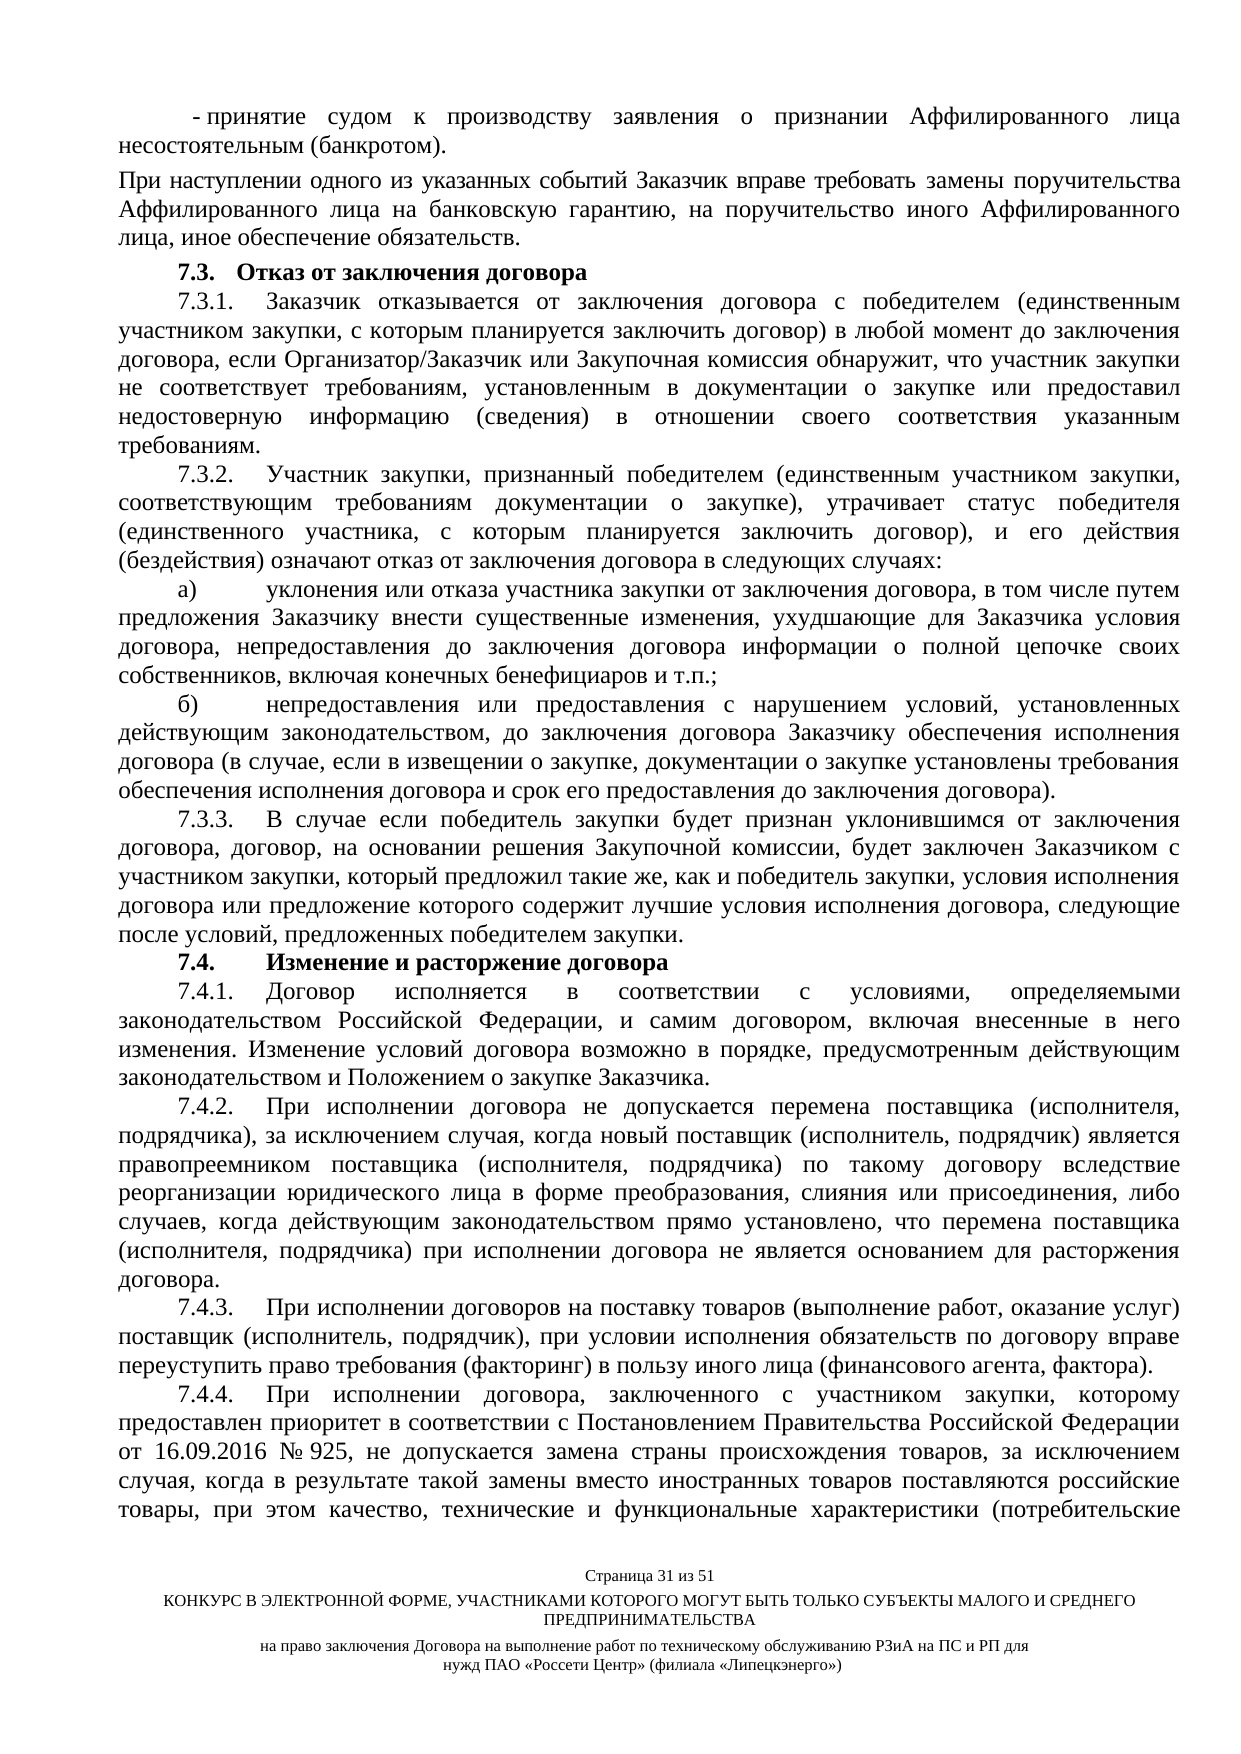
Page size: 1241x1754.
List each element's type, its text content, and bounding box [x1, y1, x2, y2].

subtitle Договор исполняется в соответствии с условиями, определяемыми законодательством Российской Федерации, и самим договором, включая внесенные в него изменения. Изменение условий договора возможно в порядке, предусмотренным действующим законодательством и Положением о закупке Заказчика. [118, 976, 1181, 1091]
subtitle Изменение и расторжение договора [118, 947, 1181, 976]
subtitle При исполнении договора не допускается перемена поставщика (исполнителя, подрядчика), за исключением случая, когда новый поставщик (исполнитель, подрядчик) является правопреемником поставщика (исполнителя, подрядчика) по такому договору вследствие реорганизации юридического лица в форме преобразования, слияния или присоединения, либо случаев, когда действующим законодательством прямо установлено, что перемена поставщика (исполнителя, подрядчика) при исполнении договора не является основанием для расторжения договора. [118, 1091, 1181, 1292]
text - принятие судом к производству заявления о признании Аффилированного лица несостоятельным (банкротом). [118, 101, 1181, 159]
subtitle Отказ от заключения договора [118, 257, 1181, 286]
list В случае если победитель закупки будет признан уклонившимся от заключения договора, договор, на основании решения Закупочной комиссии, будет заключен Заказчиком с участником закупки, который предложил такие же, как и победитель закупки, условия исполнения договора или предложение которого содержит лучшие условия исполнения договора, следующие после условий, предложенных победителем закупки. [118, 804, 1181, 947]
list уклонения или отказа участника закупки от заключения договора, в том числе путем предложения Заказчику внести существенные изменения, ухудшающие для Заказчика условия договора, непредоставления до заключения договора информации о полной цепочке своих собственников, включая конечных бенефициаров и т.п.; [118, 574, 1181, 689]
list непредоставления или предоставления с нарушением условий, установленных действующим законодательством, до заключения договора Заказчику обеспечения исполнения договора (в случае, если в извещении о закупке, документации о закупке установлены требования обеспечения исполнения договора и срок его предоставления до заключения договора). [118, 689, 1181, 804]
text При наступлении одного из указанных событий Заказчик вправе требовать замены поручительства Аффилированного лица на банковскую гарантию, на поручительство иного Аффилированного лица, иное обеспечение обязательств. [118, 165, 1181, 251]
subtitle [118, 1379, 1181, 1522]
list Участник закупки, признанный победителем (единственным участником закупки, соответствующим требованиям документации о закупке), утрачивает статус победителя (единственного участника, с которым планируется заключить договор), и его действия (бездействия) означают отказ от заключения договора в следующих случаях: [118, 459, 1181, 574]
subtitle При исполнении договоров на поставку товаров (выполнение работ, оказание услуг) поставщик (исполнитель, подрядчик), при условии исполнения обязательств по договору вправе переуступить право требования (факторинг) в пользу иного лица (финансового агента, фактора). [118, 1292, 1181, 1379]
list Заказчик отказывается от заключения договора с победителем (единственным участником закупки, с которым планируется заключить договор) в любой момент до заключения договора, если Организатор/Заказчик или Закупочная комиссия обнаружит, что участник закупки не соответствует требованиям, установленным в документации о закупке или предоставил недостоверную информацию (сведения) в отношении своего соответствия указанным требованиям. [118, 286, 1181, 459]
